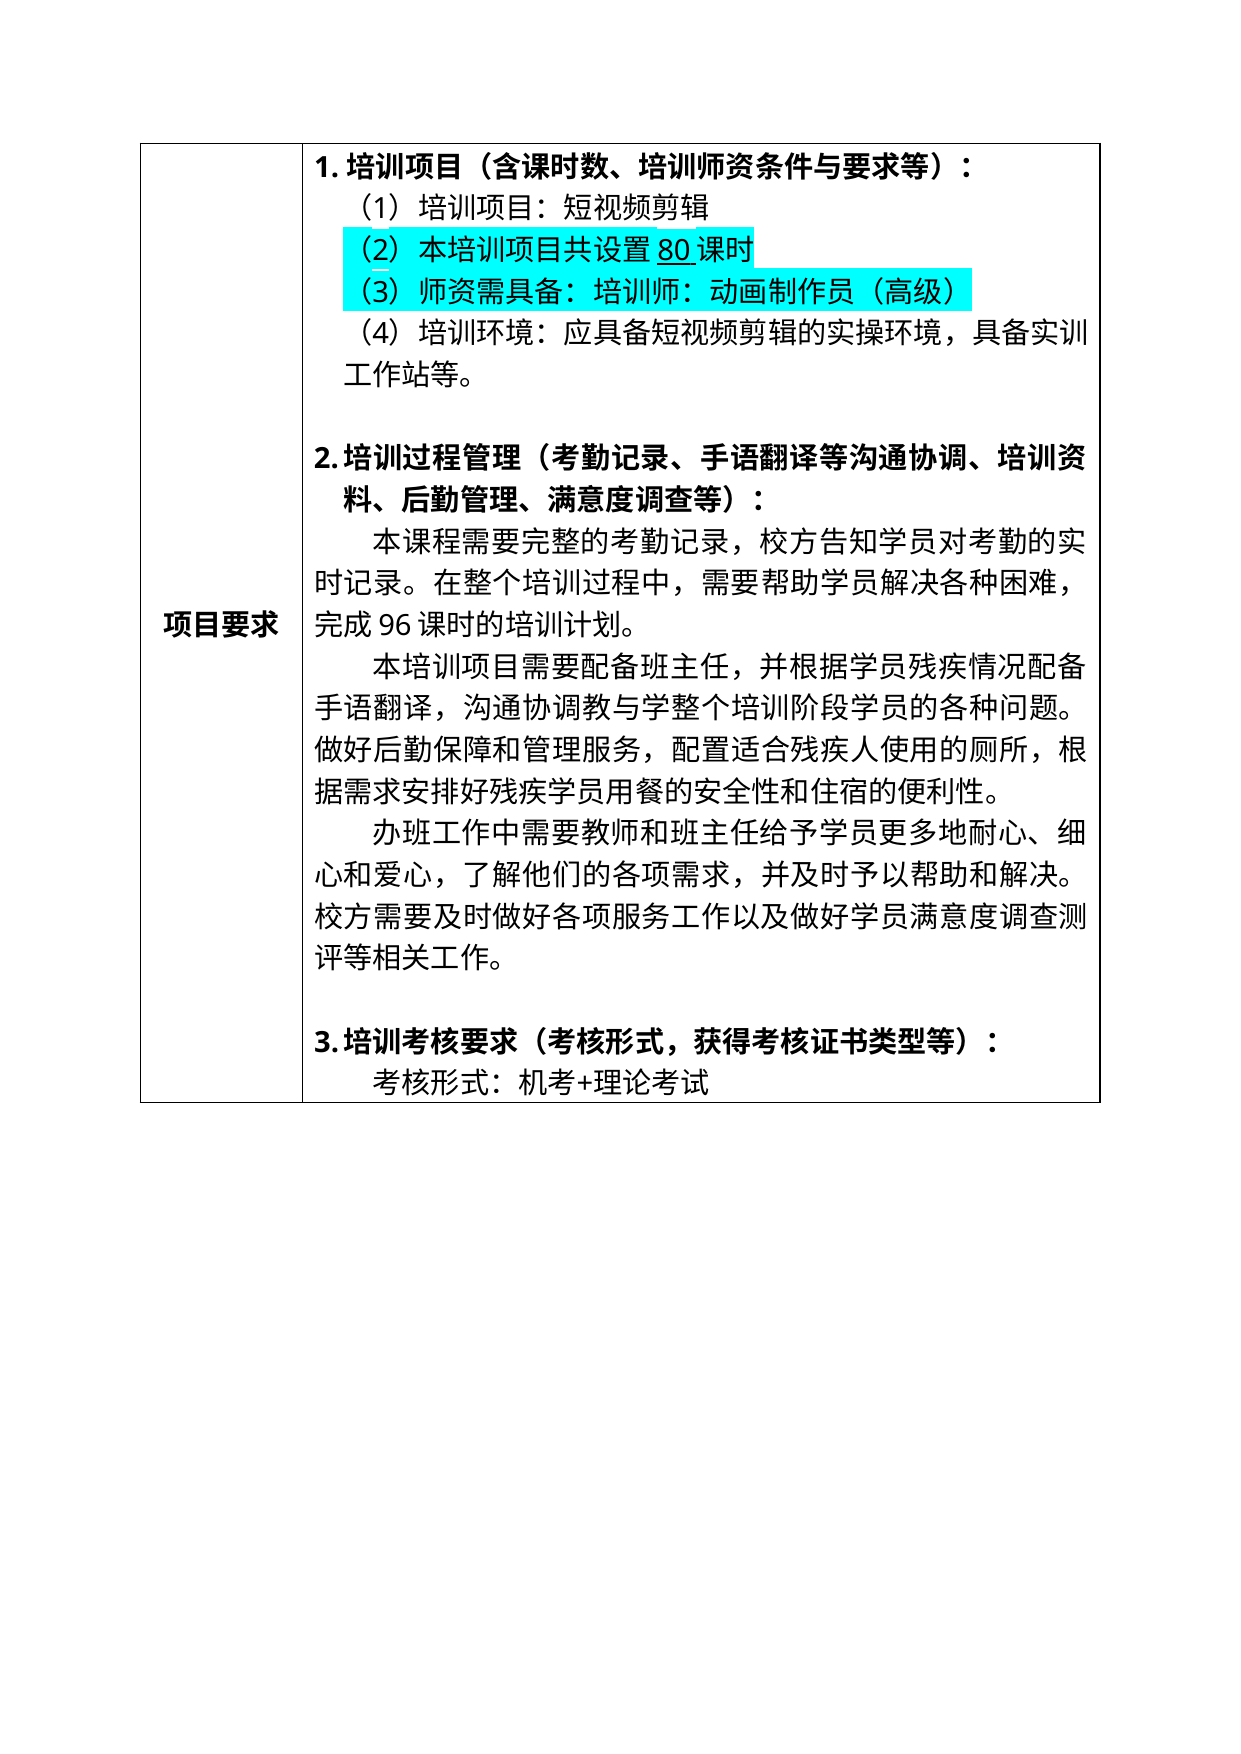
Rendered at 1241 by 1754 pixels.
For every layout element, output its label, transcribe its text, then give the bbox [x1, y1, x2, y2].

table_cell 项目要求 [141, 144, 302, 1102]
table_cell 培训项目（含课时数、培训师资条件与要求等）： （1）培训项目：短视频剪辑 （2）本培训项目共设置80课时 （3）师资需具备：培训师：动画制作员（高级） （4）培训环境：应具备短视频剪辑的实操环境，具备实训工作站等。 培训过程管理（考勤记录、手语翻译等沟通协调、培训资料、后勤管理、满意度调查等）： 本课程需要完整的考勤记录，校方告知学员对考勤的实时记录。在整个培训过程中，需要帮助学员解决各种困难，完成96课时的培训计划。 本培训项目需要配备班主任，并根据学员残疾情况配备手语翻译，沟通协调教与学整个培训阶段学员的各种问题。做好后勤保障和管理服务，配置适合残疾人使用的厕所，根据需求安排好残疾学员用餐的安全性和住宿的便利性。 办班工作中需要教师和班主任给予学员更多地耐心、细心和爱心，了解他们的各项需求，并及时予以帮助和解决。校方需要及时做好各项服务工作以及做好学员满意度调查测评等相关工作。 培训考核要求（考核形式，获得考核证书类型等）： 考核形式：机考+理论考试 [303, 144, 1099, 1102]
